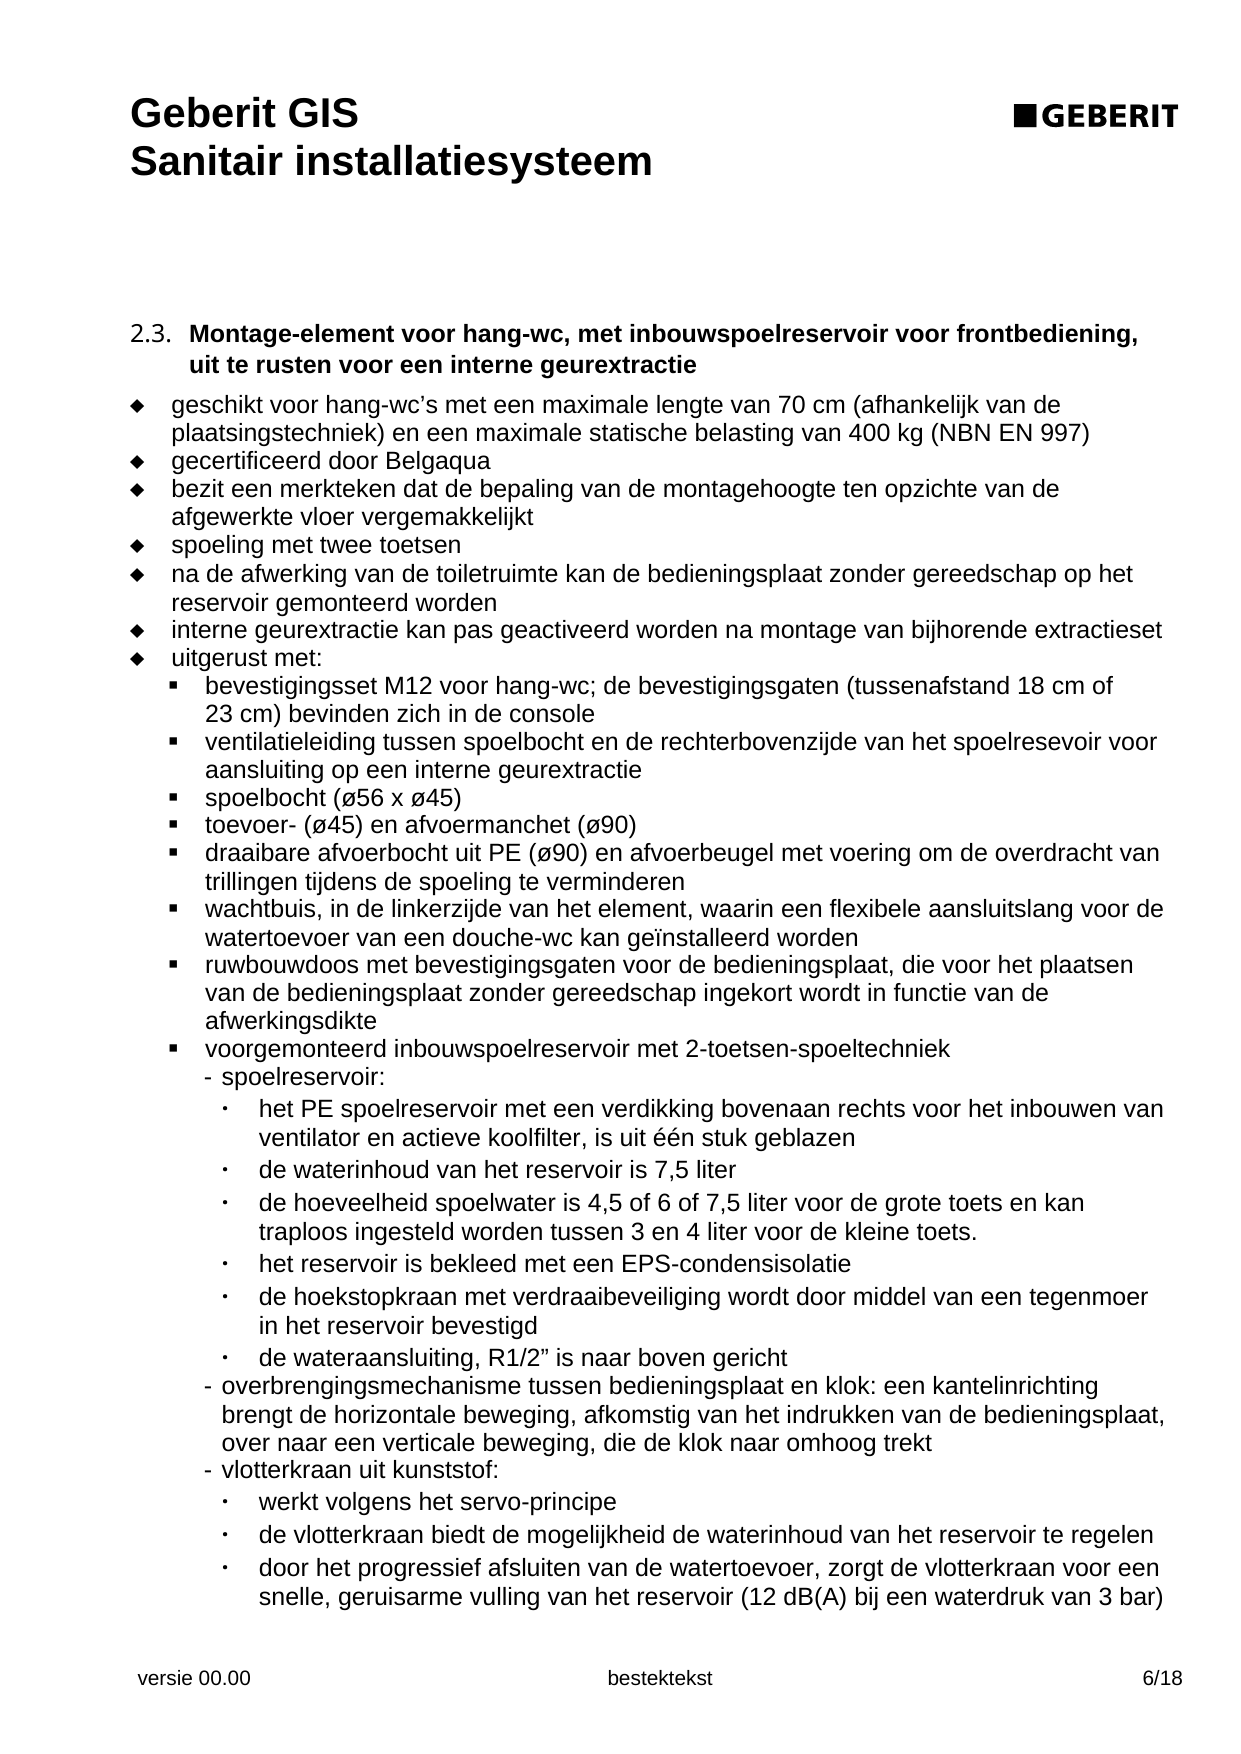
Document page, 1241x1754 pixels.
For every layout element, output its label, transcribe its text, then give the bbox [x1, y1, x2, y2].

text na de afwerking van de toiletruimte kan de bedieningsplaat zonder gereedschap op het reservoir gemonteerd worden [130, 559, 1175, 616]
text toevoer- (ø45) en afvoermanchet (ø90) [167, 812, 1175, 839]
text wachtbuis, in de linkerzijde van het element, waarin een flexibele aansluitslang voor de watertoevoer van een douche-wc kan geïnstalleerd worden [167, 895, 1175, 951]
picture [1013, 103, 1179, 128]
text het reservoir is bekleed met een EPS-condensisolatie [221, 1246, 1175, 1279]
text bevestigingsset M12 voor hang-wc; de bevestigingsgaten (tussenafstand 18 cm of 23 cm) bevinden zich in de console [167, 672, 1175, 728]
text voorgemonteerd inbouwspoelreservoir met 2-toetsen-spoeltechniek [167, 1035, 1175, 1063]
text spoelbocht (ø56 x ø45) [167, 784, 1175, 812]
text spoelreservoir: [204, 1063, 1175, 1091]
subtitle Montage-element voor hang-wc, met inbouwspoelreservoir voor frontbediening, uit te rusten voor een interne geurextractie [130, 316, 1175, 379]
text draaibare afvoerbocht uit PE (ø90) en afvoerbeugel met voering om de overdracht van trillingen tijdens de spoeling te verminderen [167, 839, 1175, 895]
text vlotterkraan uit kunststof: [204, 1456, 1175, 1484]
text de hoekstopkraan met verdraaibeveiliging wordt door middel van een tegenmoer in het reservoir bevestigd [221, 1279, 1175, 1339]
text de wateraansluiting, R1/2” is naar boven gericht [221, 1339, 1175, 1373]
text werkt volgens het servo-principe [221, 1484, 1175, 1517]
text uitgerust met: [130, 644, 1175, 672]
text bezit een merkteken dat de bepaling van de montagehoogte ten opzichte van de afgewerkte vloer vergemakkelijkt [130, 475, 1175, 531]
text de waterinhoud van het reservoir is 7,5 liter [221, 1152, 1175, 1185]
text het PE spoelreservoir met een verdikking bovenaan rechts voor het inbouwen van ventilator en actieve koolfilter, is uit één stuk geblazen [221, 1091, 1175, 1152]
text de hoeveelheid spoelwater is 4,5 of 6 of 7,5 liter voor de grote toets en kan traploos ingesteld worden tussen 3 en 4 liter voor de kleine toets. [221, 1185, 1175, 1246]
text interne geurextractie kan pas geactiveerd worden na montage van bijhorende extractieset [130, 616, 1175, 644]
text overbrengingsmechanisme tussen bedieningsplaat en klok: een kantelinrichting brengt de horizontale beweging, afkomstig van het indrukken van de bedieningsplaat, over naar een verticale beweging, die de klok naar omhoog trekt [204, 1373, 1175, 1456]
text ruwbouwdoos met bevestigingsgaten voor de bedieningsplaat, die voor het plaatsen van de bedieningsplaat zonder gereedschap ingekort wordt in functie van de afwerkingsdikte [167, 951, 1175, 1035]
text ventilatieleiding tussen spoelbocht en de rechterbovenzijde van het spoelresevoir voor aansluiting op een interne geurextractie [167, 728, 1175, 784]
text spoeling met twee toetsen [130, 531, 1175, 559]
text geschikt voor hang-wc’s met een maximale lengte van 70 cm (afhankelijk van de plaatsingstechniek) en een maximale statische belasting van 400 kg (NBN EN 997) [130, 391, 1175, 447]
text door het progressief afsluiten van de watertoevoer, zorgt de vlotterkraan voor een snelle, geruisarme vulling van het reservoir (12 dB(A) bij een waterdruk van 3 bar) [221, 1550, 1175, 1611]
text de vlotterkraan biedt de mogelijkheid de waterinhoud van het reservoir te regelen [221, 1517, 1175, 1550]
text gecertificeerd door Belgaqua [130, 447, 1175, 475]
